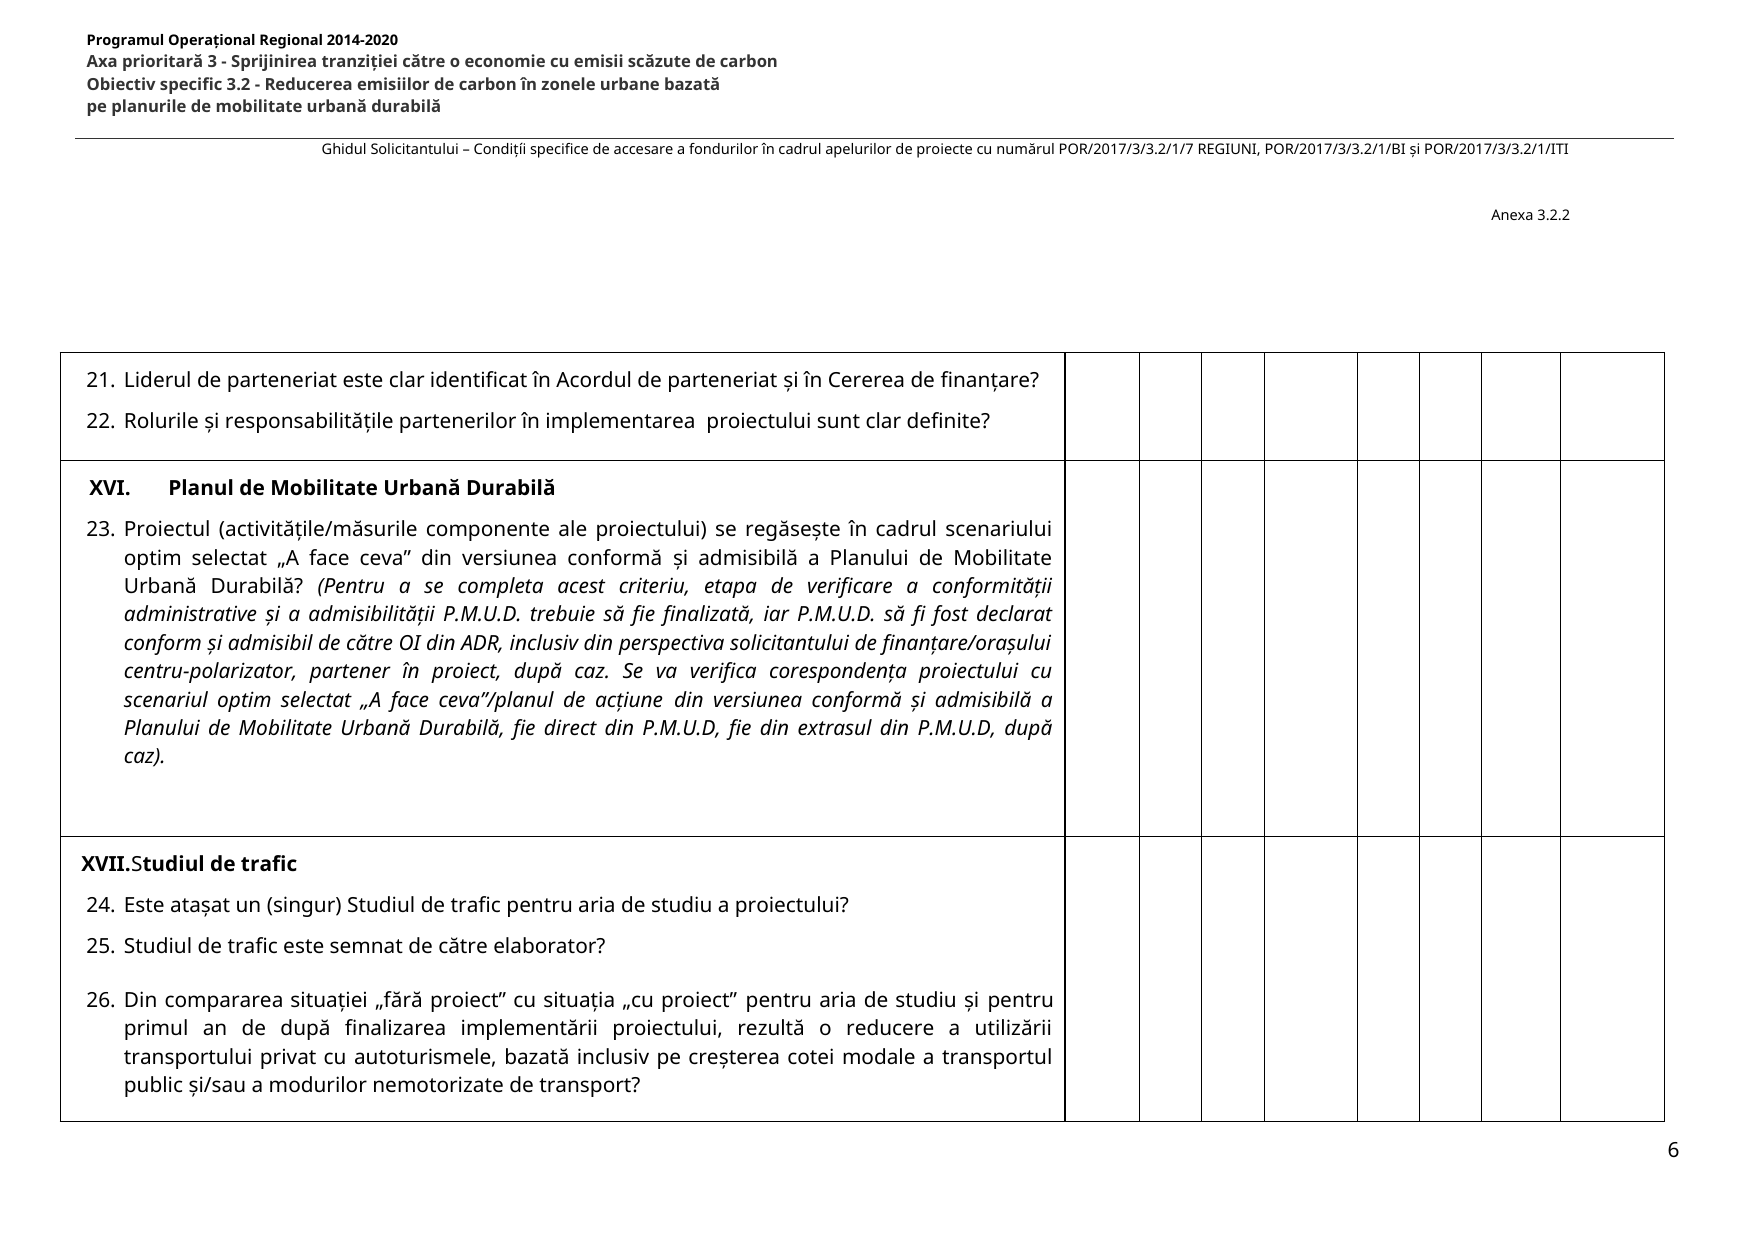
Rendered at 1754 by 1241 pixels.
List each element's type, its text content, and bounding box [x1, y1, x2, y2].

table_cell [61, 353, 1064, 460]
table_cell [1066, 837, 1139, 1121]
table_cell [1066, 353, 1139, 460]
table_cell [1202, 837, 1264, 1121]
table_cell [1202, 353, 1264, 460]
table_cell [1561, 461, 1664, 836]
table_cell [1202, 461, 1264, 836]
table_cell [1358, 353, 1419, 460]
table_cell [1482, 461, 1560, 836]
table_cell [1066, 461, 1139, 836]
table_cell [1140, 837, 1201, 1121]
table_cell [1265, 353, 1357, 460]
table_cell [1140, 461, 1201, 836]
table_cell [1358, 461, 1419, 836]
table_cell [1420, 837, 1481, 1121]
table_cell [1482, 353, 1560, 460]
table_cell Planul de Mobilitate Urbană Durabilă Proiectul (activitățile/măsurile componente ale proiectului) se regăsește în cadrul scenariului optim selectat „A face ceva” din versiunea conformă şi admisibilă a Planului de Mobilitate Urbană Durabilă? (Pentru a se completa acest criteriu, etapa de verificare a conformităţii administrative și a admisibilităţii P.M.U.D. trebuie să fie finalizată, iar P.M.U.D. să fi fost declarat conform şi admisibil de către OI din ADR, inclusiv din perspectiva solicitantului de finanţare/oraşului centru-polarizator, partener în proiect, după caz. Se va verifica corespondenţa proiectului cu scenariul optim selectat „A face ceva”/planul de acţiune din versiunea conformă şi admisibilă a Planului de Mobilitate Urbană Durabilă, fie direct din P.M.U.D, fie din extrasul din P.M.U.D, după caz). [61, 461, 1064, 836]
table_cell [1265, 461, 1357, 836]
table_cell [1561, 837, 1664, 1121]
table_cell [1265, 837, 1357, 1121]
table_cell [1358, 837, 1419, 1121]
table_cell [1140, 353, 1201, 460]
table_cell [1420, 353, 1481, 460]
table_cell [1561, 353, 1664, 460]
table_cell [1420, 461, 1481, 836]
table_cell [1482, 837, 1560, 1121]
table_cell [61, 837, 1064, 1121]
